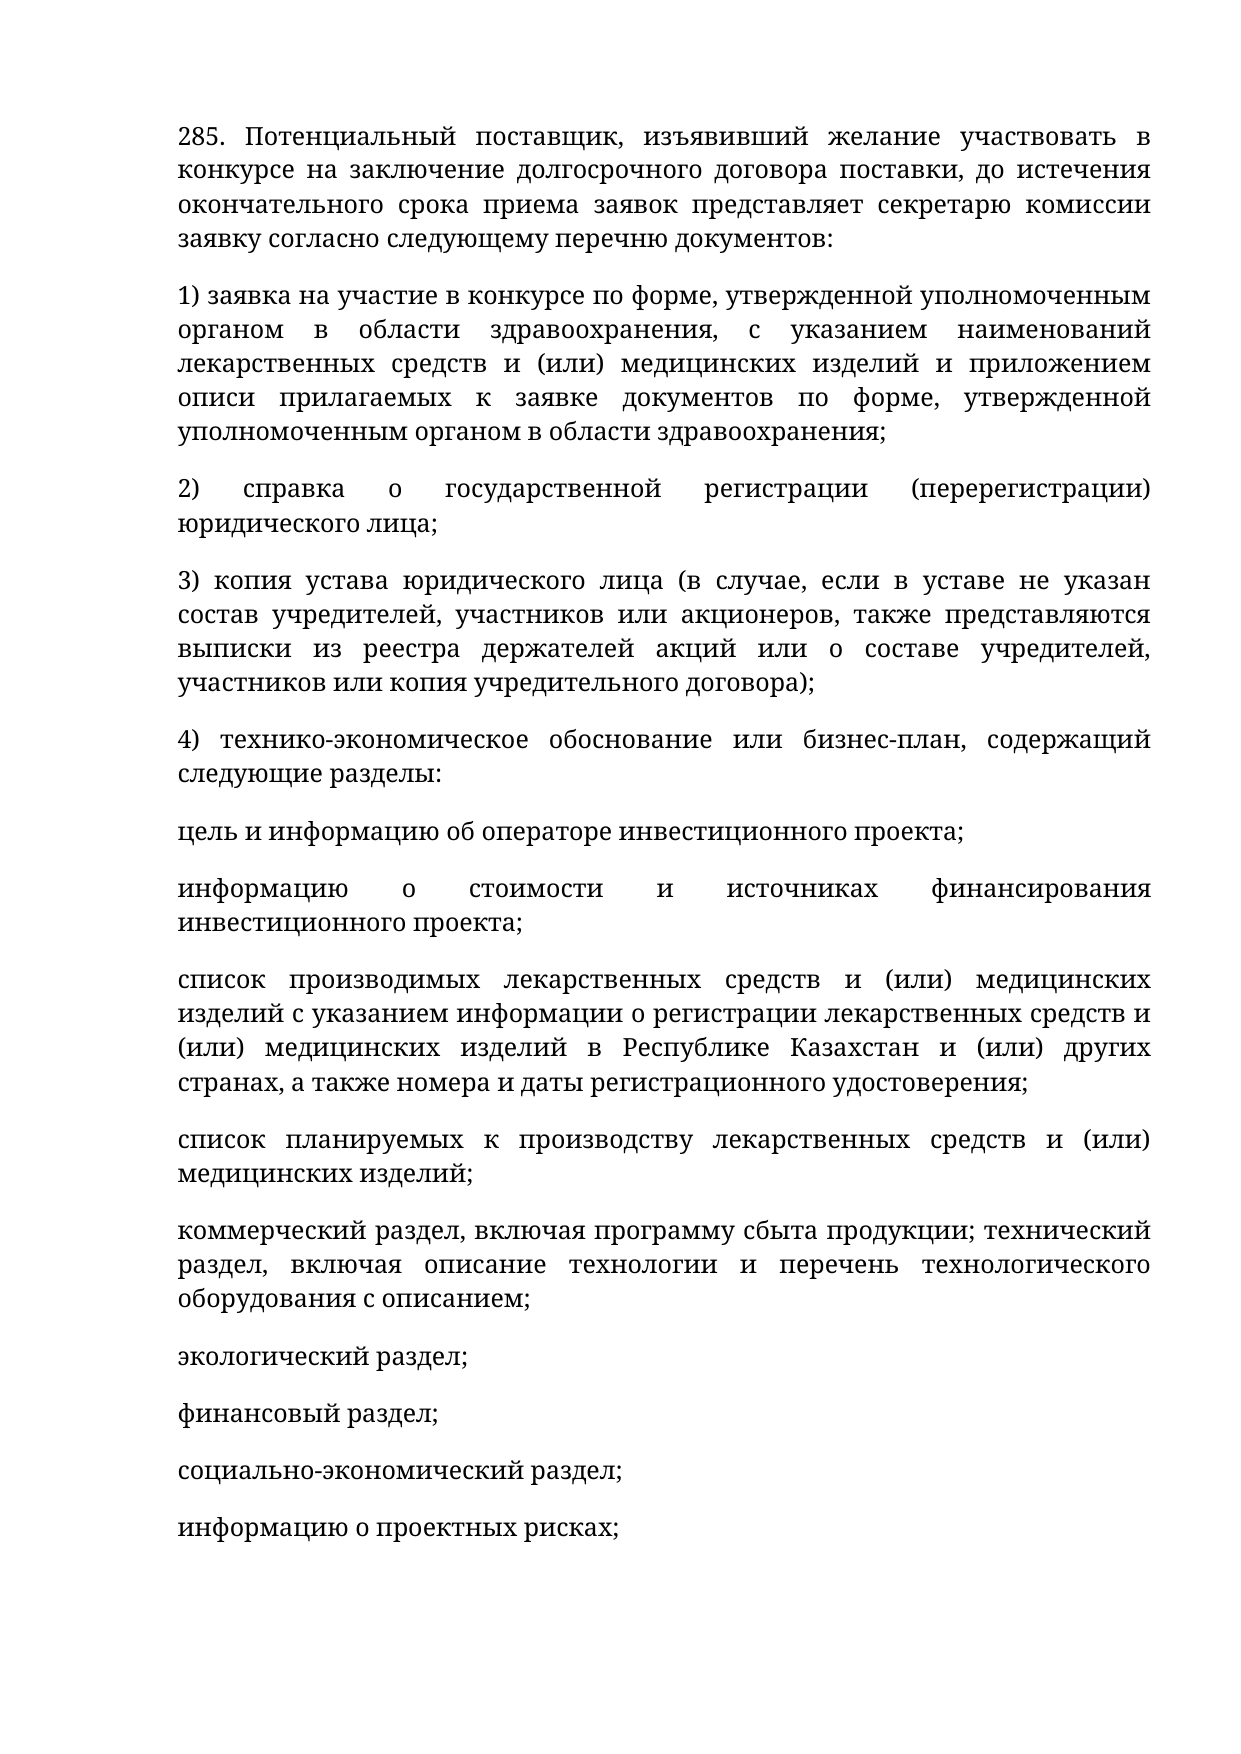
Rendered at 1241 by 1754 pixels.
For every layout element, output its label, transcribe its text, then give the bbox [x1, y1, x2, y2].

text 2) справка о государственной регистрации (перерегистрации) юридического лица; [177, 471, 1152, 539]
text 1) заявка на участие в конкурсе по форме, утвержденной уполномоченным органом в области здравоохранения, с указанием наименований лекарственных средств и (или) медицинских изделий и приложением описи прилагаемых к заявке документов по форме, утвержденной уполномоченным органом в области здравоохранения; [177, 278, 1152, 448]
text информацию о проектных рисках; [177, 1510, 1152, 1544]
text коммерческий раздел, включая программу сбыта продукции; технический раздел, включая описание технологии и перечень технологического оборудования с описанием; [177, 1213, 1152, 1315]
text финансовый раздел; [177, 1396, 1152, 1429]
text 285. Потенциальный поставщик, изъявивший желание участвовать в конкурсе на заключение долгосрочного договора поставки, до истечения окончательного срока приема заявок представляет секретарю комиссии заявку согласно следующему перечню документов: [177, 118, 1152, 254]
text социально-экономический раздел; [177, 1453, 1152, 1487]
text 3) копия устава юридического лица (в случае, если в уставе не указан состав учредителей, участников или акционеров, также представляются выписки из реестра держателей акций или о составе учредителей, участников или копия учредительного договора); [177, 562, 1152, 699]
text информацию о стоимости и источниках финансирования инвестиционного проекта; [177, 871, 1152, 939]
text экологический раздел; [177, 1338, 1152, 1372]
text 4) технико-экономическое обоснование или бизнес-план, содержащий следующие разделы: [177, 722, 1152, 790]
text список планируемых к производству лекарственных средств и (или) медицинских изделий; [177, 1121, 1152, 1189]
text список производимых лекарственных средств и (или) медицинских изделий с указанием информации о регистрации лекарственных средств и (или) медицинских изделий в Республике Казахстан и (или) других странах, а также номера и даты регистрационного удостоверения; [177, 962, 1152, 1098]
text цель и информацию об операторе инвестиционного проекта; [177, 813, 1152, 847]
